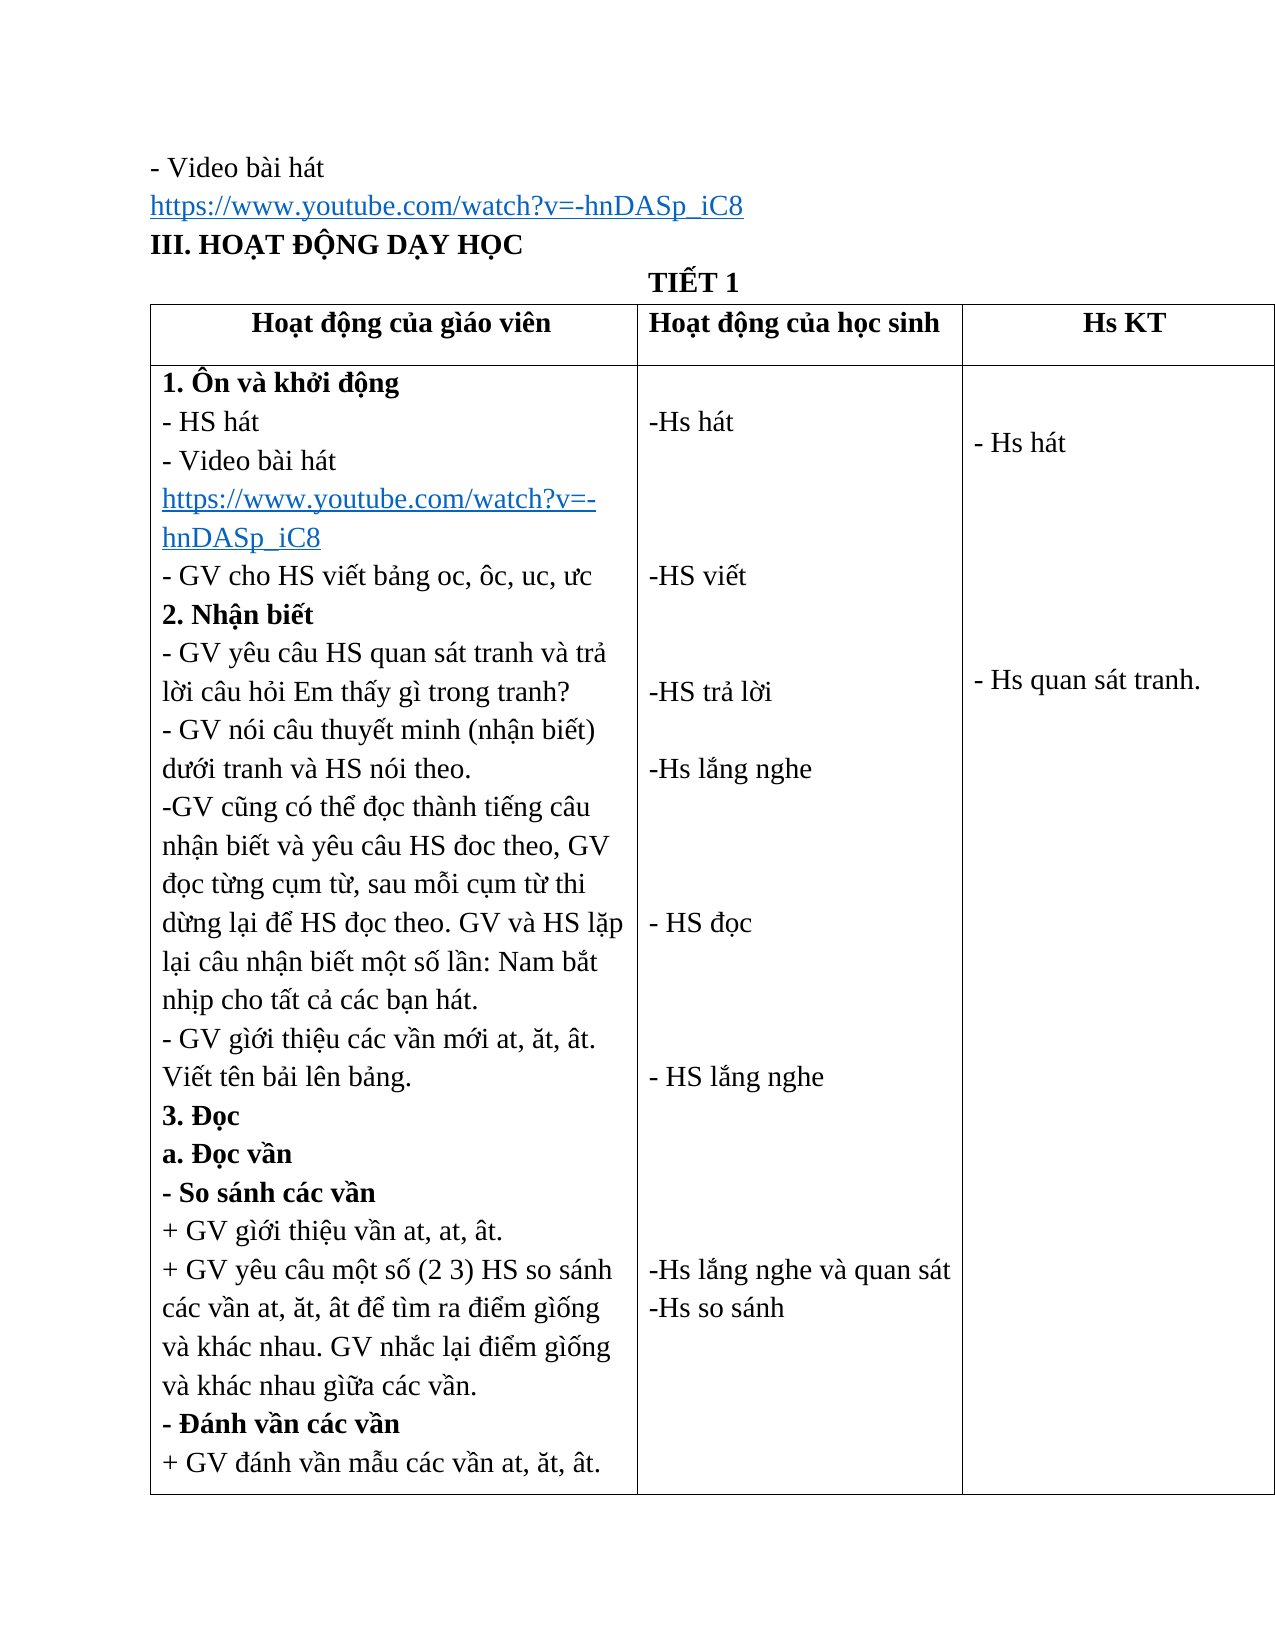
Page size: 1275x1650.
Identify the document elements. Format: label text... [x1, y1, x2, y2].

table_header Hoạt động của học sinh [638, 305, 962, 364]
table_header Hoạt động của gìáo viên [151, 305, 637, 364]
table_header Hs KT [963, 305, 1274, 364]
text - Video bài hát [150, 150, 1125, 183]
list TIẾT 1 [262, 266, 1125, 299]
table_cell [638, 366, 962, 1494]
text https://www.youtube.com/watch?v=-hnDASp_iC8 [150, 188, 1125, 222]
text III. HOẠT ĐỘNG DẠY HỌC [150, 227, 1125, 261]
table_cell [151, 366, 637, 1494]
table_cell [963, 366, 1274, 1494]
